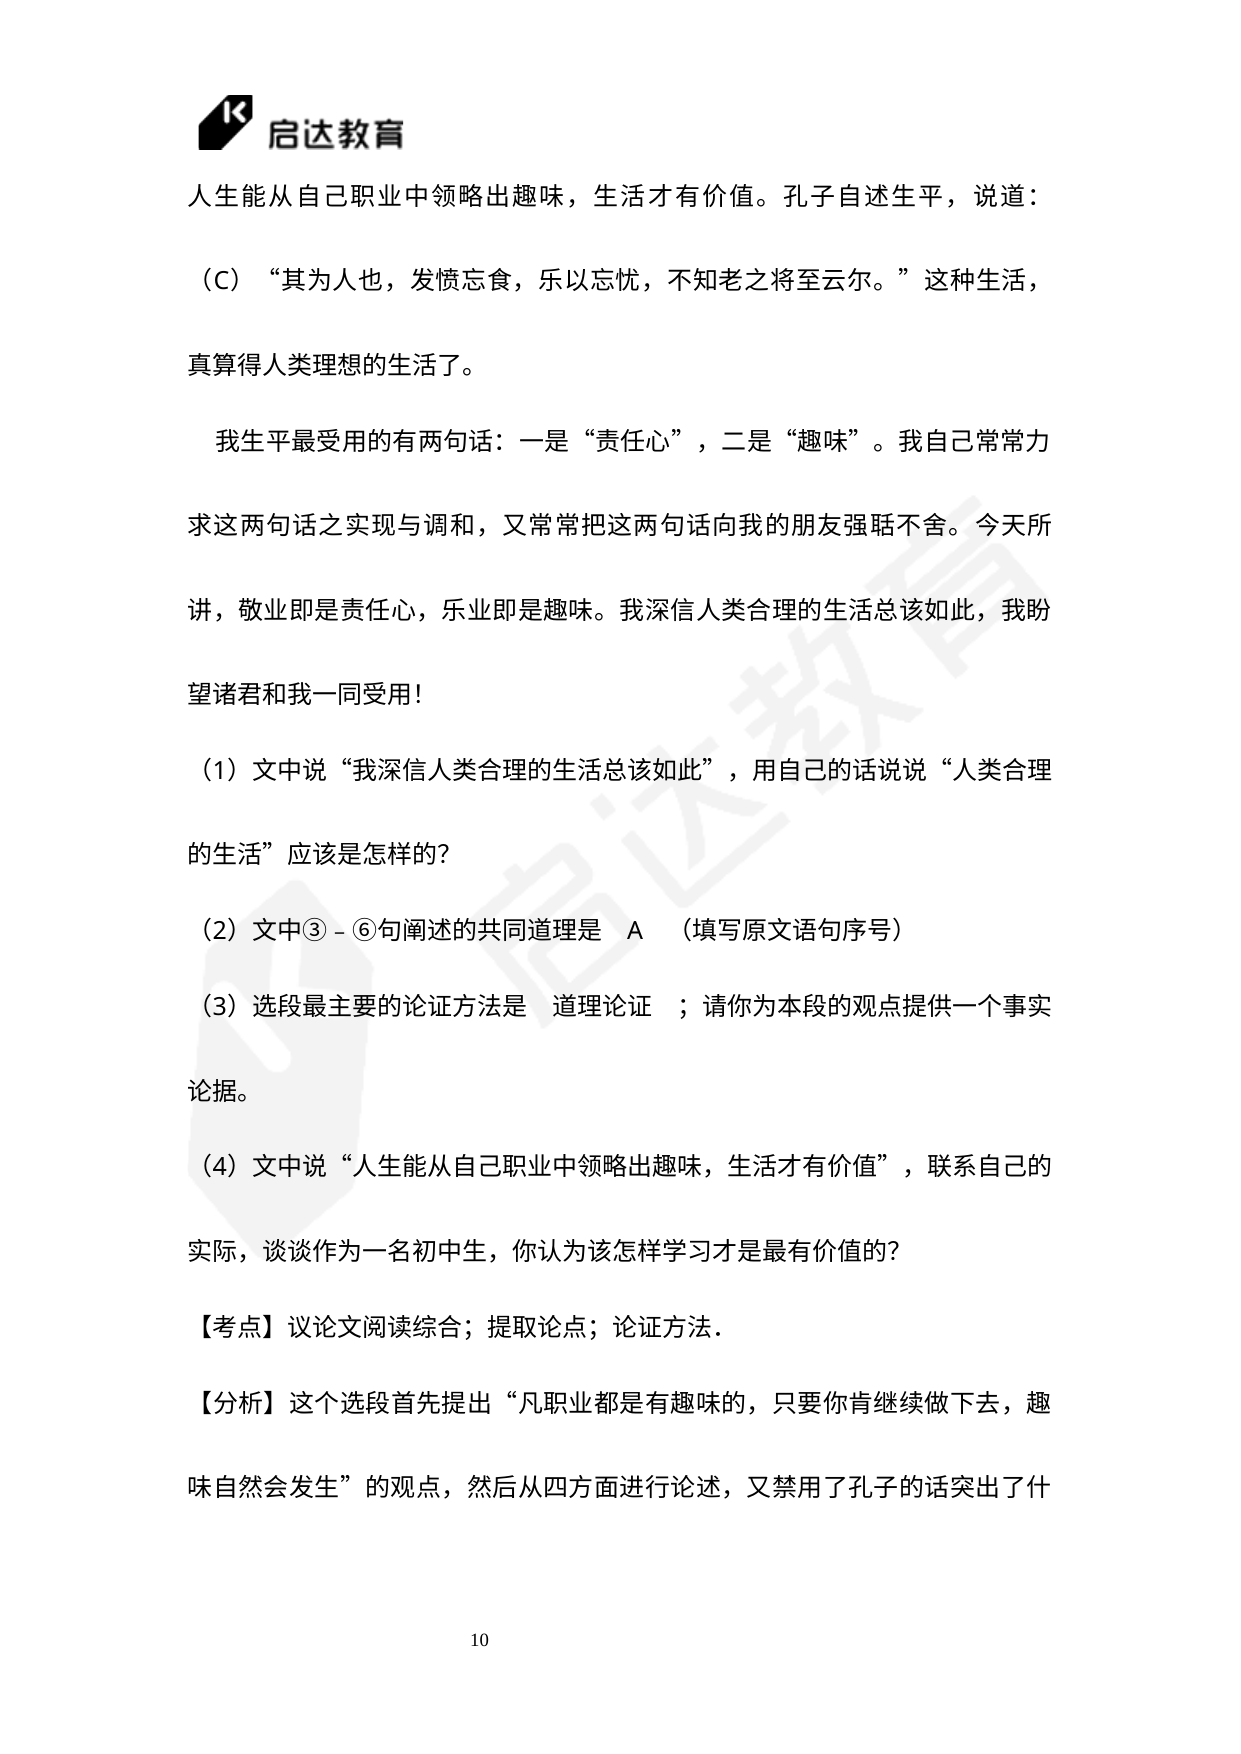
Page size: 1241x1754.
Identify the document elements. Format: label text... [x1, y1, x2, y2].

text 我生平最受用的有两句话：一是“责任心”，二是“趣味”。我自己常常力求这两句话之实现与调和，又常常把这两句话向我的朋友强聒不舍。今天所讲，敬业即是责任心，乐业即是趣味。我深信人类合理的生活总该如此，我盼望诸君和我一同受用！ [187, 407, 1053, 725]
text 【考点】议论文阅读综合；提取论点；论证方法． [187, 1293, 1053, 1358]
picture [198, 95, 404, 150]
text 【分析】这个选段首先提出“凡职业都是有趣味的，只要你肯继续做下去，趣味自然会发生”的观点，然后从四方面进行论述，又禁用了孔子的话突出了什么是理想的生活，接着阐述了敬业即是责任心，乐业即是趣味，并发出号召． [187, 1369, 1053, 1518]
text （3）选段最主要的论证方法是 道理论证 ；请你为本段的观点提供一个事实论据。 [187, 972, 1053, 1122]
text （2）文中③﹣⑥句阐述的共同道理是 A （填写原文语句序号） [187, 896, 1053, 961]
text （1）文中说“我深信人类合理的生活总该如此”，用自己的话说说“人类合理的生活”应该是怎样的？ [187, 736, 1053, 886]
text （4）文中说“人生能从自己职业中领略出趣味，生活才有价值”，联系自己的实际，谈谈作为一名初中生，你认为该怎样学习才是最有价值的？ [187, 1132, 1053, 1282]
